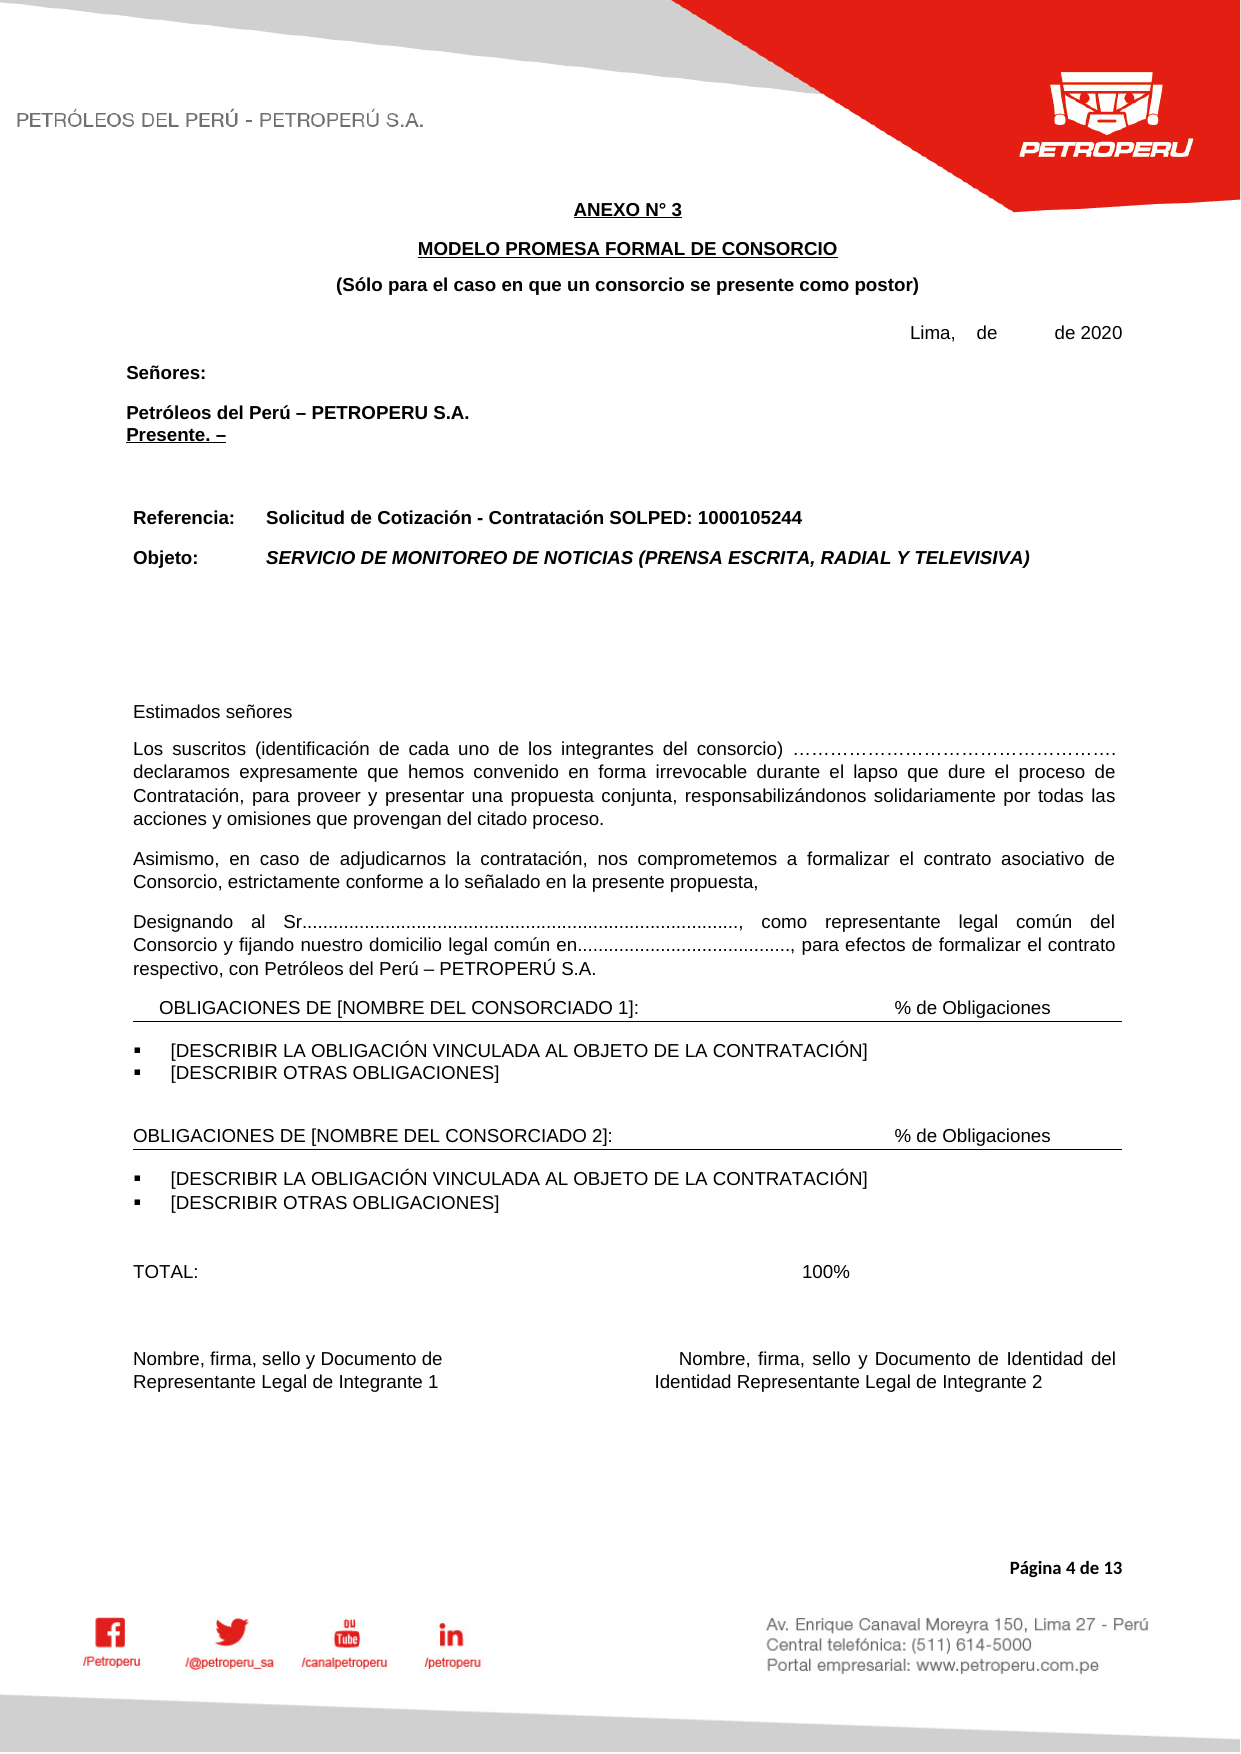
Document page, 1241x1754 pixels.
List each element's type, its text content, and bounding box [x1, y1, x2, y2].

text OBLIGACIONES DE [NOMBRE DEL CONSORCIADO 2]: % de Obligaciones [133, 1125, 1122, 1149]
picture [0, 1609, 1241, 1752]
text Objeto: SERVICIO DE MONITOREO DE NOTICIAS (PRENSA ESCRITA, RADIAL Y TELEVISIVA) [133, 546, 1122, 568]
text Nombre, firma, sello y Documento de Nombre, firma, sello y Documento de Identidad del Representante Legal de Integrante 1 Identidad Representante Legal de Integrante 2 [133, 1348, 1117, 1393]
picture [0, 0, 1241, 225]
text TOTAL: 100% [133, 1261, 1122, 1283]
list [DESCRIBIR LA OBLIGACIÓN VINCULADA AL OBJETO DE LA CONTRATACIÓN] [133, 1168, 1122, 1190]
text Lima, de de 2020 [133, 322, 1122, 344]
text ANEXO N° 3 [133, 198, 1122, 220]
list [DESCRIBIR LA OBLIGACIÓN VINCULADA AL OBJETO DE LA CONTRATACIÓN] [133, 1040, 1122, 1062]
text MODELO PROMESA FORMAL DE CONSORCIO [133, 238, 1122, 260]
text Petróleos del Perú – PETROPERU S.A. [126, 402, 1120, 423]
text Designando al Sr...................................................................................., como representante legal común del Consorcio y fijando nuestro domicilio legal común en........................................., para efectos de formalizar el contrato respectivo, con Petróleos del Perú – PETROPERÚ S.A. [133, 911, 1117, 979]
text Presente. – [126, 423, 1120, 445]
text Asimismo, en caso de adjudicarnos la contratación, nos comprometemos a formalizar el contrato asociativo de Consorcio, estrictamente conforme a lo señalado en la presente propuesta, [133, 848, 1117, 892]
text Estimados señores [133, 701, 1122, 722]
list [DESCRIBIR OTRAS OBLIGACIONES] [133, 1062, 1122, 1083]
text OBLIGACIONES DE [NOMBRE DEL CONSORCIADO 1]: % de Obligaciones [133, 997, 1122, 1021]
text Referencia: Solicitud de Cotización - Contratación SOLPED: 1000105244 [133, 507, 1122, 528]
text (Sólo para el caso en que un consorcio se presente como postor) [133, 274, 1122, 296]
text Los suscritos (identificación de cada uno de los integrantes del consorcio) ……………………………………………. declaramos expresamente que hemos convenido en forma irrevocable durante el lapso que dure el proceso de Contratación, para proveer y presentar una propuesta conjunta, responsabilizándonos solidariamente por todas las acciones y omisiones que provengan del citado proceso. [133, 738, 1117, 829]
text Señores: [126, 362, 1120, 384]
list [DESCRIBIR OTRAS OBLIGACIONES] [133, 1191, 1122, 1213]
